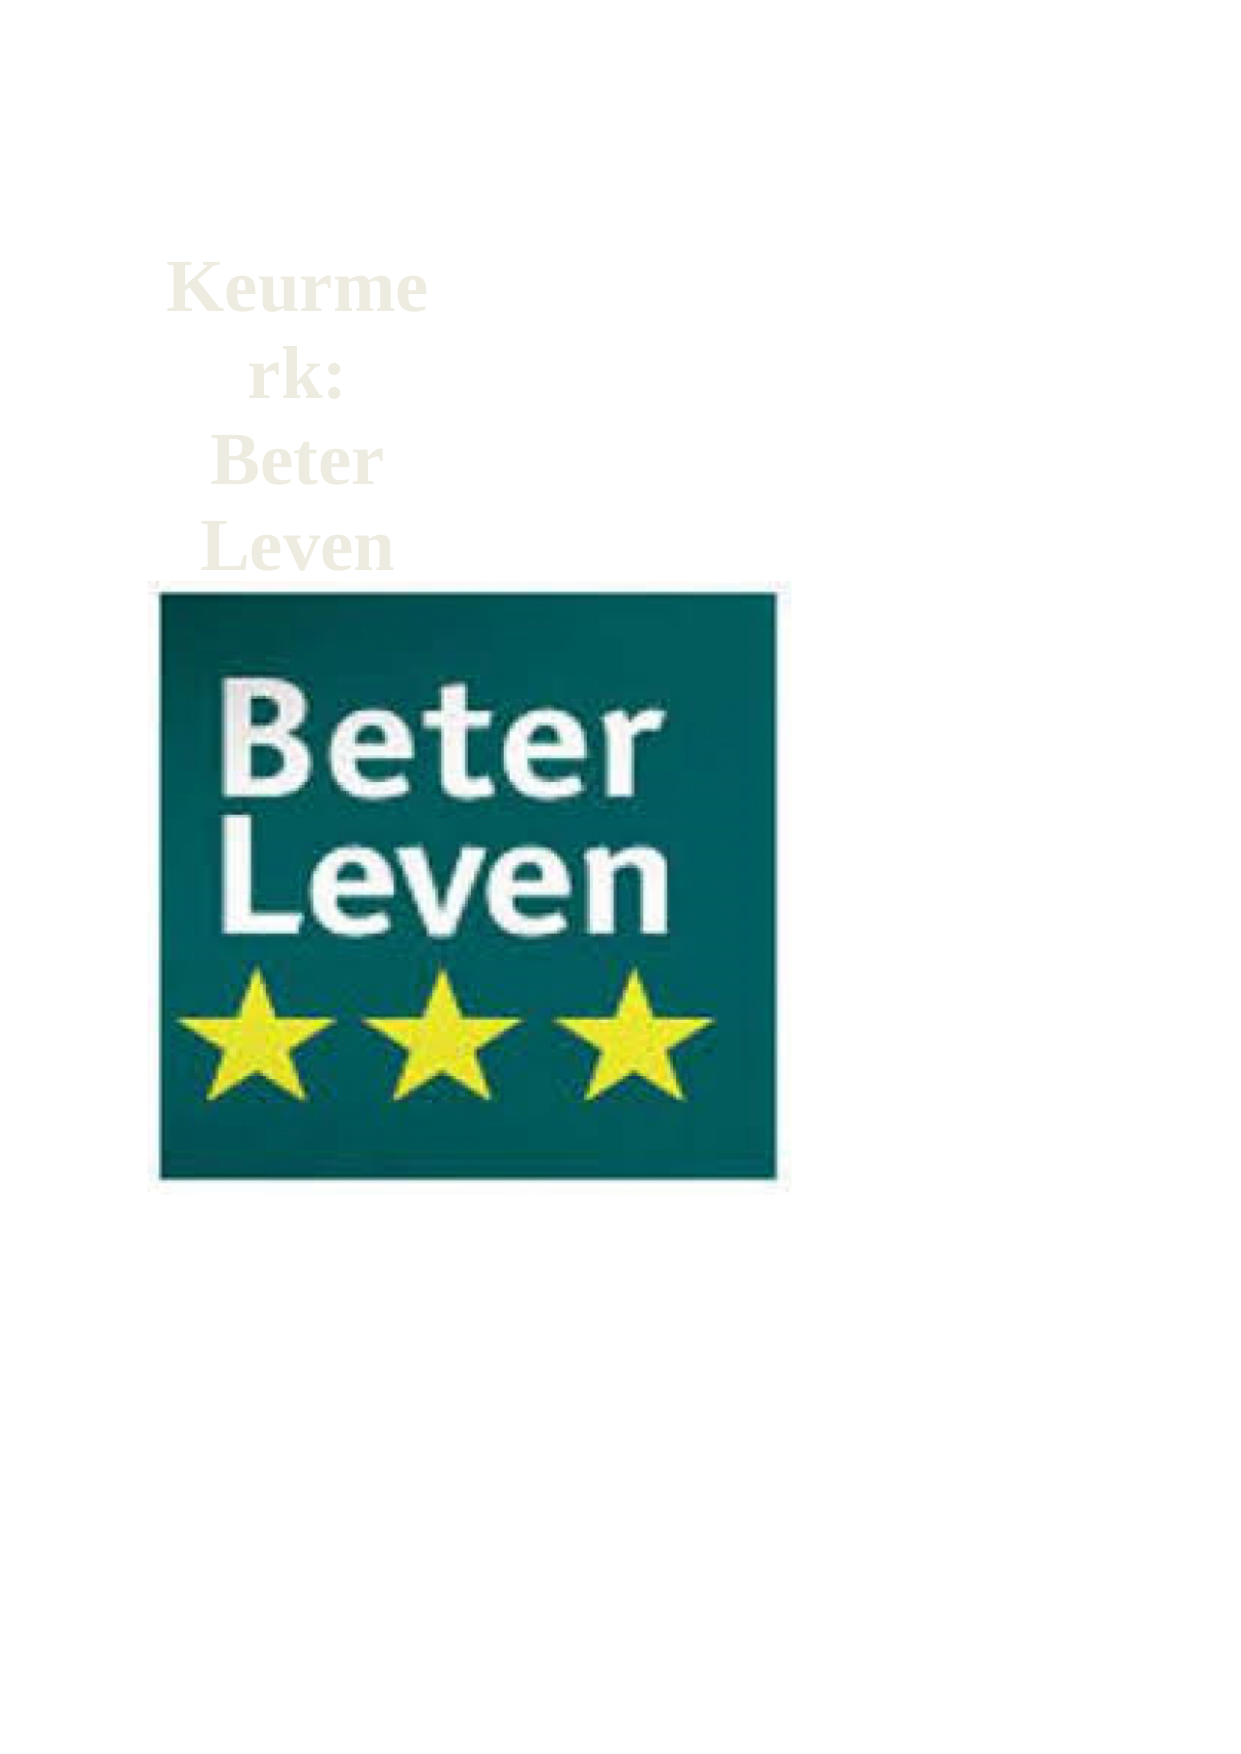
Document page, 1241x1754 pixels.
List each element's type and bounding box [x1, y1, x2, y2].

picture [147, 581, 792, 1195]
